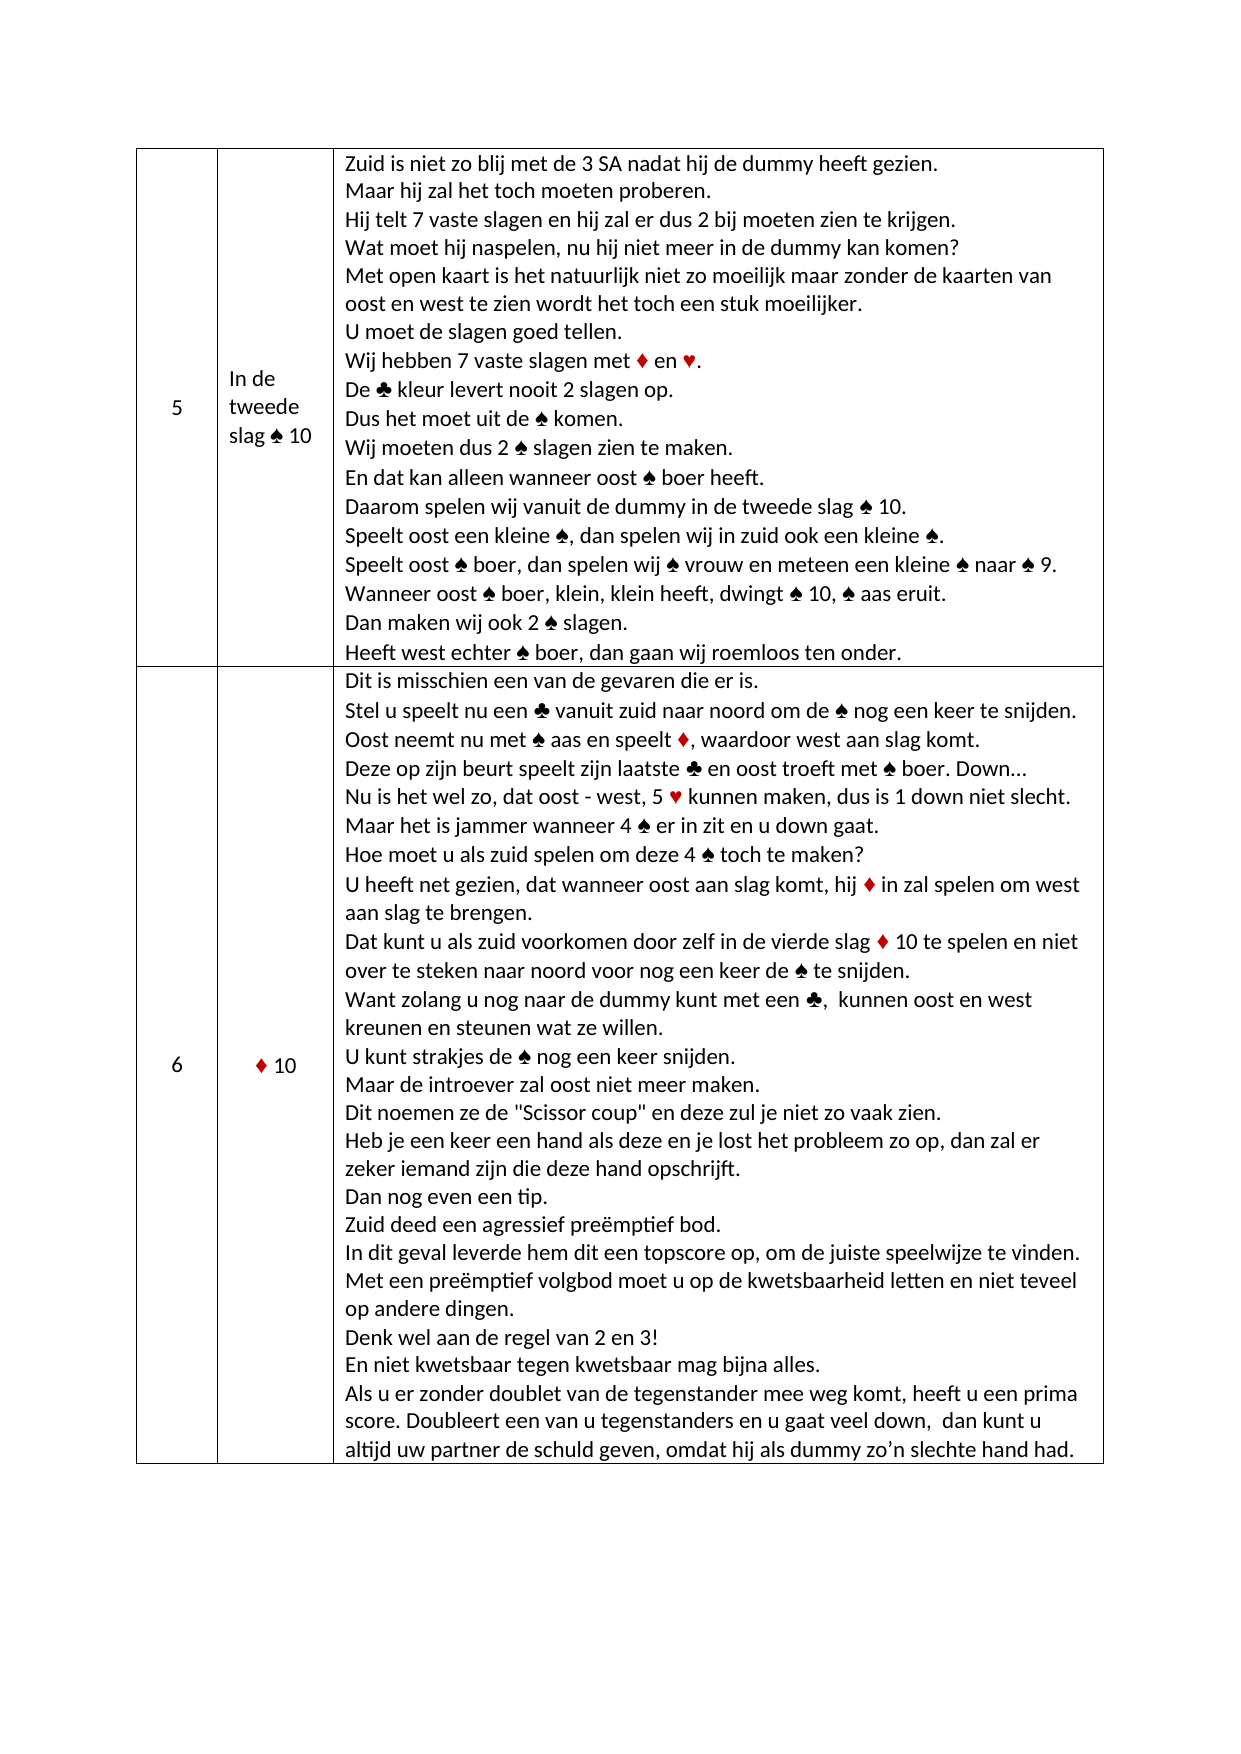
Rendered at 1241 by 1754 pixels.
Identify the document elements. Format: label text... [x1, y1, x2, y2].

table_cell 6 [137, 667, 217, 1463]
table_header In de tweede slag ♠ 10 [218, 149, 333, 666]
table_cell Dit is misschien een van de gevaren die er is. Stel u speelt nu een ♣ vanuit zuid naar noord om de ♠ nog een keer te snijden. Oost neemt nu met ♠ aas en speelt ♦, waardoor west aan slag komt. Deze op zijn beurt speelt zijn laatste ♣ en oost troeft met ♠ boer. Down… Nu is het wel zo, dat oost - west, 5 ♥ kunnen maken, dus is 1 down niet slecht. Maar het is jammer wanneer 4 ♠ er in zit en u down gaat. Hoe moet u als zuid spelen om deze 4 ♠ toch te maken? U heeft net gezien, dat wanneer oost aan slag komt, hij ♦ in zal spelen om west aan slag te brengen. Dat kunt u als zuid voorkomen door zelf in de vierde slag ♦ 10 te spelen en niet over te steken naar noord voor nog een keer de ♠ te snijden. Want zolang u nog naar de dummy kunt met een ♣, kunnen oost en west kreunen en steunen wat ze willen. U kunt strakjes de ♠ nog een keer snijden. Maar de introever zal oost niet meer maken. Dit noemen ze de "Scissor coup" en deze zul je niet zo vaak zien. Heb je een keer een hand als deze en je lost het probleem zo op, dan zal er zeker iemand zijn die deze hand opschrijft. Dan nog even een tip. Zuid deed een agressief preëmptief bod. In dit geval leverde hem dit een topscore op, om de juiste speelwijze te vinden. Met een preëmptief volgbod moet u op de kwetsbaarheid letten en niet teveel op andere dingen. Denk wel aan de regel van 2 en 3! En niet kwetsbaar tegen kwetsbaar mag bijna alles. Als u er zonder doublet van de tegenstander mee weg komt, heeft u een prima score. Doubleert een van u tegenstanders en u gaat veel down, dan kunt u altijd uw partner de schuld geven, omdat hij als dummy zo’n slechte hand had. [334, 667, 1103, 1463]
table_cell ♦ 10 [218, 667, 333, 1463]
table_header Zuid is niet zo blij met de 3 SA nadat hij de dummy heeft gezien. Maar hij zal het toch moeten proberen. Hij telt 7 vaste slagen en hij zal er dus 2 bij moeten zien te krijgen. Wat moet hij naspelen, nu hij niet meer in de dummy kan komen? Met open kaart is het natuurlijk niet zo moeilijk maar zonder de kaarten van oost en west te zien wordt het toch een stuk moeilijker. U moet de slagen goed tellen. Wij hebben 7 vaste slagen met ♦ en ♥. De ♣ kleur levert nooit 2 slagen op. Dus het moet uit de ♠ komen. Wij moeten dus 2 ♠ slagen zien te maken. En dat kan alleen wanneer oost ♠ boer heeft. Daarom spelen wij vanuit de dummy in de tweede slag ♠ 10. Speelt oost een kleine ♠, dan spelen wij in zuid ook een kleine ♠. Speelt oost ♠ boer, dan spelen wij ♠ vrouw en meteen een kleine ♠ naar ♠ 9. Wanneer oost ♠ boer, klein, klein heeft, dwingt ♠ 10, ♠ aas eruit. Dan maken wij ook 2 ♠ slagen. Heeft west echter ♠ boer, dan gaan wij roemloos ten onder. [334, 149, 1103, 666]
table_header 5 [137, 149, 217, 666]
